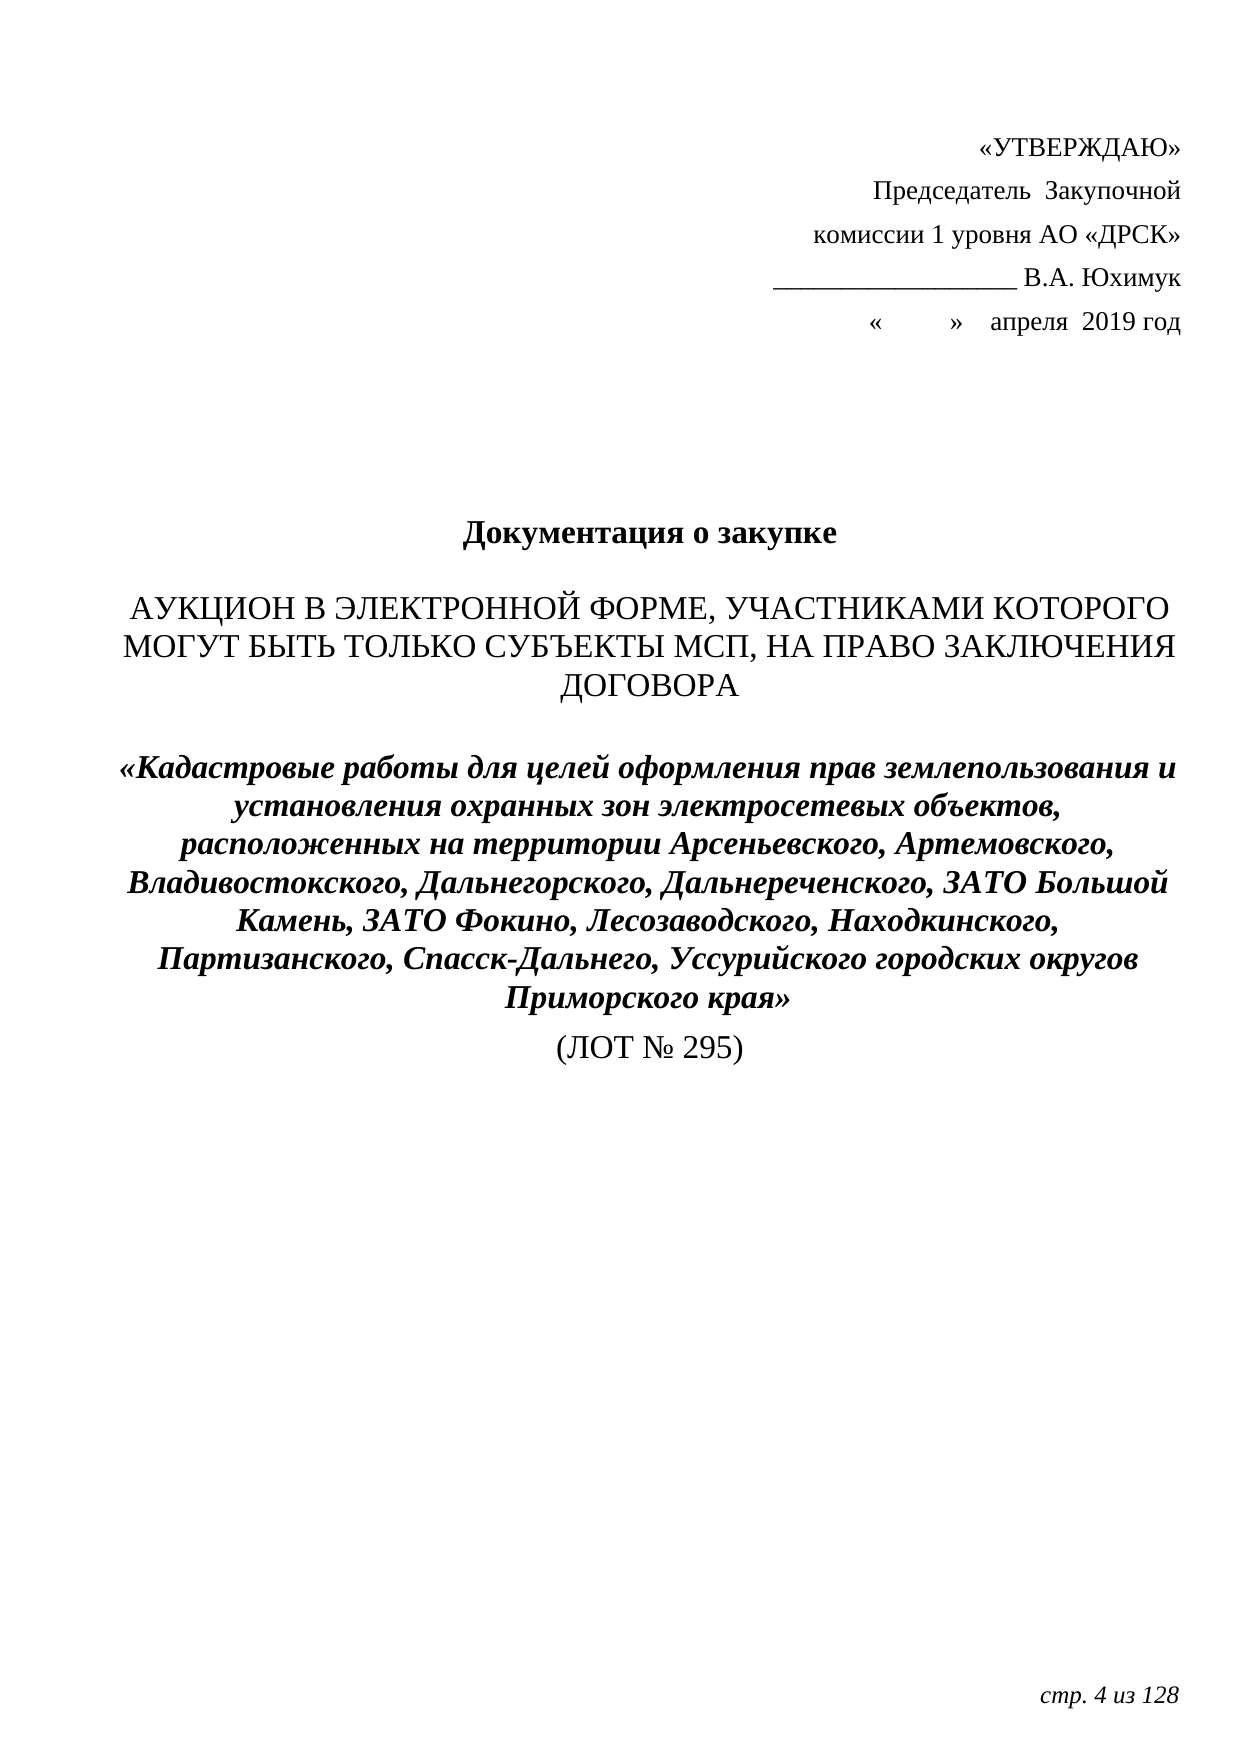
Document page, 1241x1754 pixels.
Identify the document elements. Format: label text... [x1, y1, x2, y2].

text «Кадастровые работы для целей оформления прав землепользования и установления охранных зон электросетевых объектов, расположенных на территории Арсеньевского, Артемовского, Владивостокского, Дальнегорского, Дальнереченского, ЗАТО Большой Камень, ЗАТО Фокино, Лесозаводского, Находкинского, Партизанского, Спасск-Дальнего, Уссурийского городских округов Приморского края» [118, 716, 1181, 1015]
text АУКЦИОН В ЭЛЕКТРОННОЙ ФОРМЕ, УЧАСТНИКАМИ КОТОРОГО МОГУТ БЫТЬ ТОЛЬКО СУБЪЕКТЫ МСП, НА ПРАВО ЗАКЛЮЧЕНИЯ ДОГОВОРА [118, 588, 1181, 703]
text « » апреля 2019 год [605, 305, 1181, 336]
text Председатель Закупочной [605, 174, 1181, 205]
text комиссии 1 уровня АО «ДРСК» [605, 218, 1181, 249]
text Документация о закупке [118, 512, 1181, 551]
text (ЛОТ № 295) [118, 1028, 1181, 1066]
text «УТВЕРЖДАЮ» [605, 131, 1181, 162]
text __________________ В.А. Юхимук [605, 262, 1181, 293]
